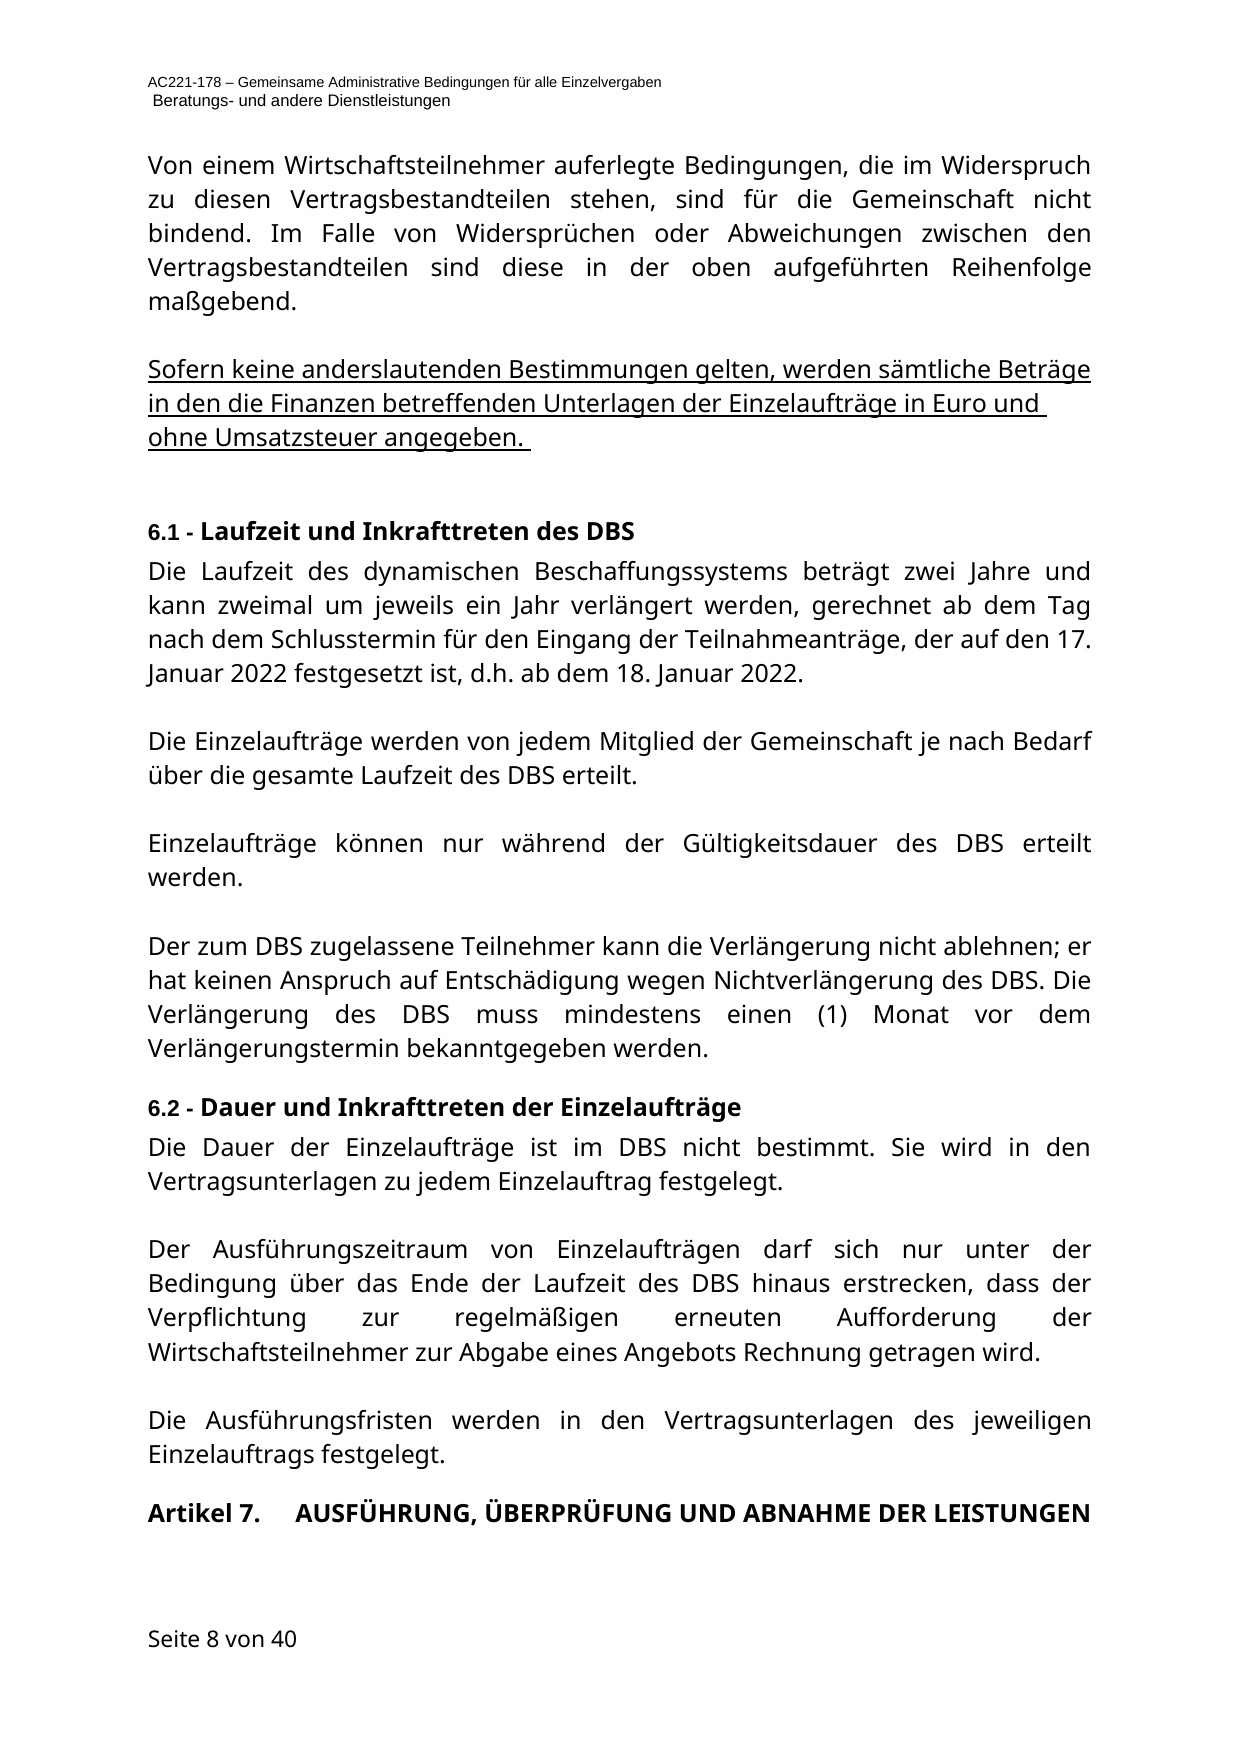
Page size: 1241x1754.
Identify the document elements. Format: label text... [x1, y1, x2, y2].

text Die Laufzeit des dynamischen Beschaffungssystems beträgt zwei Jahre und kann zweimal um jeweils ein Jahr verlängert werden, gerechnet ab dem Tag nach dem Schlusstermin für den Eingang der Teilnahmeanträge, der auf den 17. Januar 2022 festgesetzt ist, d.h. ab dem 18. Januar 2022. [148, 553, 1093, 690]
subtitle AUSFÜHRUNG, ÜBERPRÜFUNG UND ABNAHME DER LEISTUNGEN [148, 1495, 1093, 1529]
text Sofern keine anderslautenden Bestimmungen gelten, werden sämtliche Beträge in den die Finanzen betreffenden Unterlagen der Einzelaufträge in Euro und ohne Umsatzsteuer angegeben. [148, 352, 1093, 454]
text Die Dauer der Einzelaufträge ist im DBS nicht bestimmt. Sie wird in den Vertragsunterlagen zu jedem Einzelauftrag festgelegt. [148, 1130, 1093, 1198]
text Der zum DBS zugelassene Teilnehmer kann die Verlängerung nicht ablehnen; er hat keinen Anspruch auf Entschädigung wegen Nichtverlängerung des DBS. Die Verlängerung des DBS muss mindestens einen (1) Monat vor dem Verlängerungstermin bekanntgegeben werden. [148, 928, 1093, 1064]
text Von einem Wirtschaftsteilnehmer auferlegte Bedingungen, die im Widerspruch zu diesen Vertragsbestandteilen stehen, sind für die Gemeinschaft nicht bindend. Im Falle von Widersprüchen oder Abweichungen zwischen den Vertragsbestandteilen sind diese in der oben aufgeführten Reihenfolge maßgebend. [148, 148, 1093, 318]
text Die Ausführungsfristen werden in den Vertragsunterlagen des jeweiligen Einzelauftrags festgelegt. [148, 1402, 1093, 1470]
text Einzelaufträge können nur während der Gültigkeitsdauer des DBS erteilt werden. [148, 826, 1093, 894]
subtitle Laufzeit und Inkrafttreten des DBS [148, 513, 1093, 547]
text Der Ausführungszeitraum von Einzelaufträgen darf sich nur unter der Bedingung über das Ende der Laufzeit des DBS hinaus erstrecken, dass der Verpflichtung zur regelmäßigen erneuten Aufforderung der Wirtschaftsteilnehmer zur Abgabe eines Angebots Rechnung getragen wird. [148, 1232, 1093, 1368]
subtitle Dauer und Inkrafttreten der Einzelaufträge [148, 1089, 1093, 1123]
text Die Einzelaufträge werden von jedem Mitglied der Gemeinschaft je nach Bedarf über die gesamte Laufzeit des DBS erteilt. [148, 724, 1093, 792]
